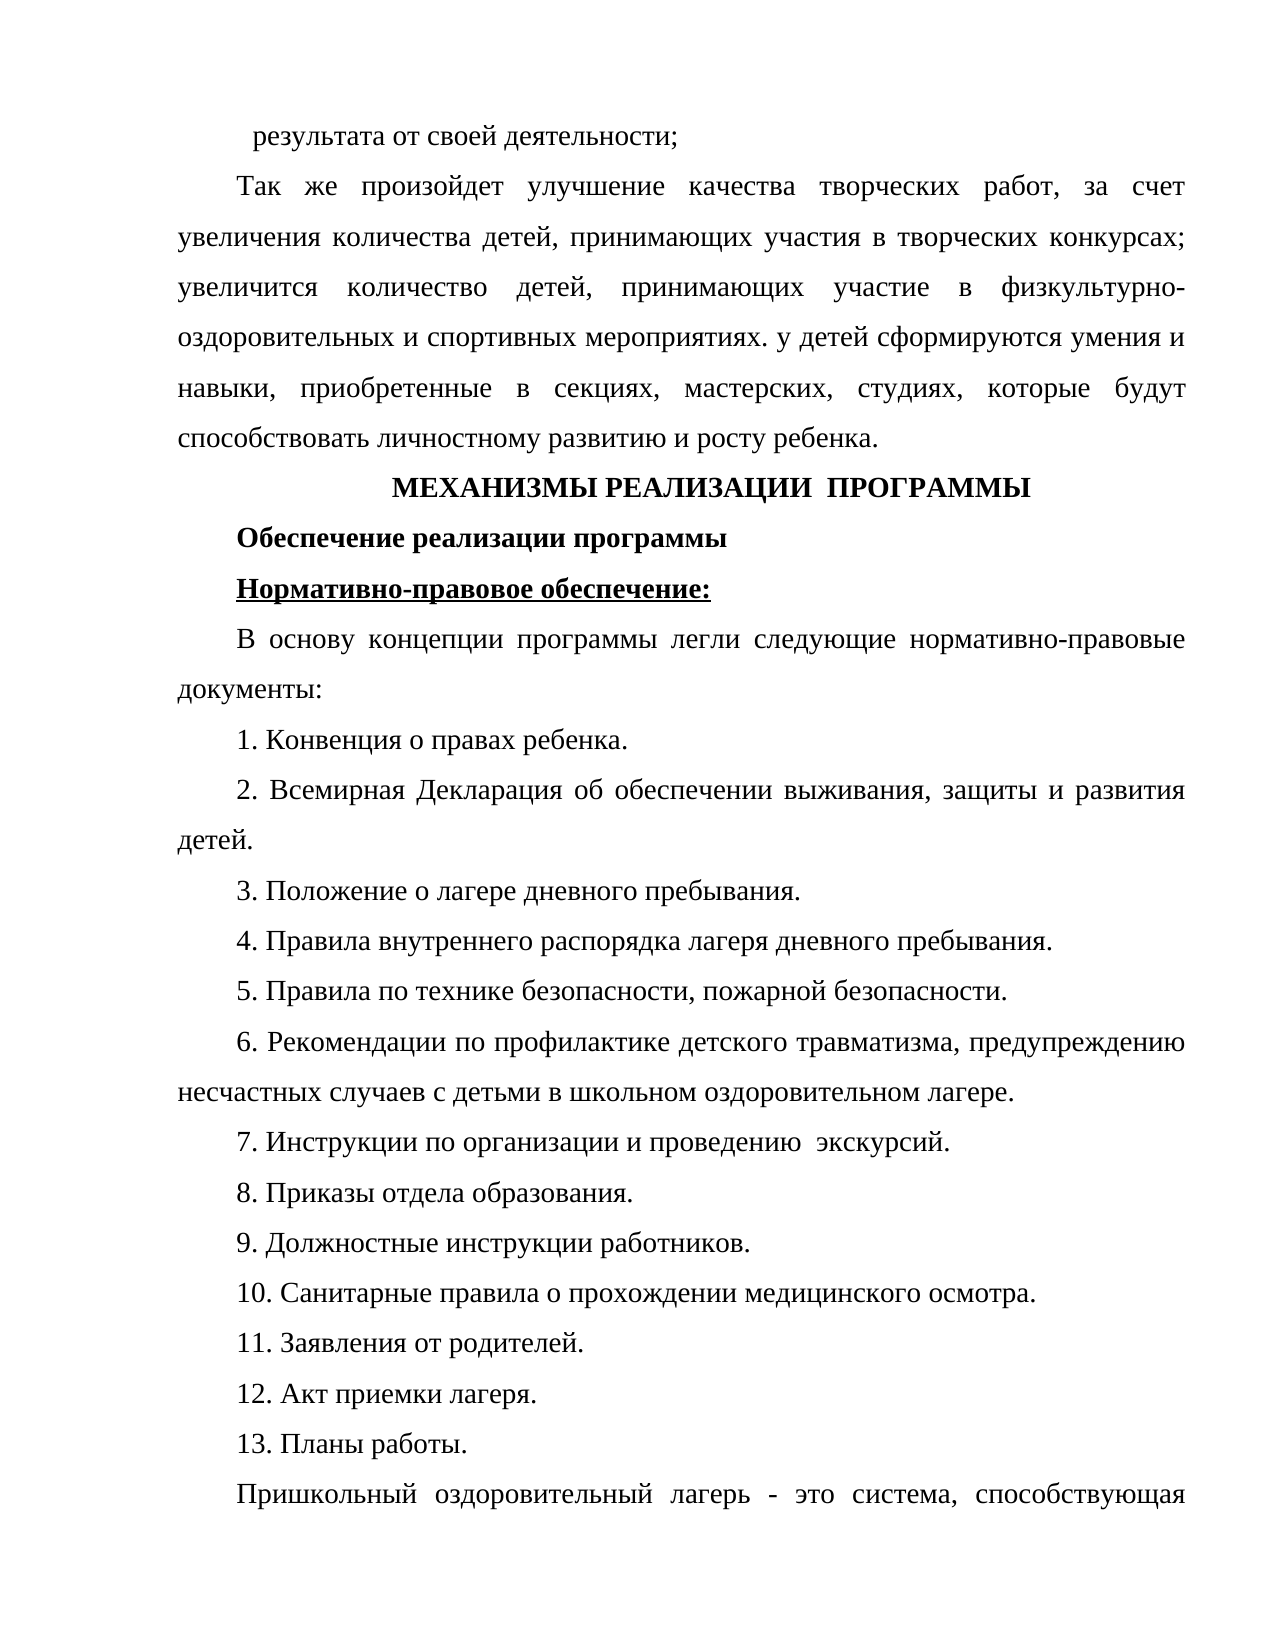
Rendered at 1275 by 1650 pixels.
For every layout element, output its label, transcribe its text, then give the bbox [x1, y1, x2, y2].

text 9. Должностные инструкции работников. [177, 1225, 1186, 1258]
text 10. Санитарные правила о прохождении медицинского осмотра. [177, 1275, 1186, 1309]
text 12. Акт приемки лагеря. [177, 1376, 1186, 1409]
text 7. Инструкции по организации и проведению экскурсий. [177, 1124, 1186, 1158]
text 2. Всемирная Декларация об обеспечении выживания, защиты и развития детей. [177, 772, 1186, 856]
text 3. Положение о лагере дневного пребывания. [177, 873, 1186, 906]
text 6. Рекомендации по профилактике детского травматизма, предупреждению несчастных случаев с детьми в школьном оздоровительном лагере. [177, 1024, 1186, 1108]
text Обеспечение реализации программы [177, 521, 1186, 554]
text МЕХАНИЗМЫ РЕАЛИЗАЦИИ ПРОГРАММЫ [177, 470, 1186, 504]
text 4. Правила внутреннего распорядка лагеря дневного пребывания. [177, 923, 1186, 957]
text В основу концепции программы легли следующие нормативно-правовые документы: [177, 621, 1186, 705]
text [177, 1477, 1186, 1510]
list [215, 118, 1186, 152]
text 5. Правила по технике безопасности, пожарной безопасности. [177, 973, 1186, 1007]
text Нормативно-правовое обеспечение: [177, 571, 1186, 604]
text Так же произойдет улучшение качества творческих работ, за счет увеличения количества детей, принимающих участия в творческих конкурсах; увеличится количество детей, принимающих участие в физкультурно-оздоровительных и спортивных мероприятиях. у детей сформируются умения и навыки, приобретенные в секциях, мастерских, студиях, которые будут способствовать личностному развитию и росту ребенка. [177, 168, 1186, 453]
text 1. Конвенция о правах ребенка. [177, 722, 1186, 755]
text 11. Заявления от родителей. [177, 1326, 1186, 1359]
text 8. Приказы отдела образования. [177, 1175, 1186, 1208]
text 13. Планы работы. [177, 1426, 1186, 1460]
